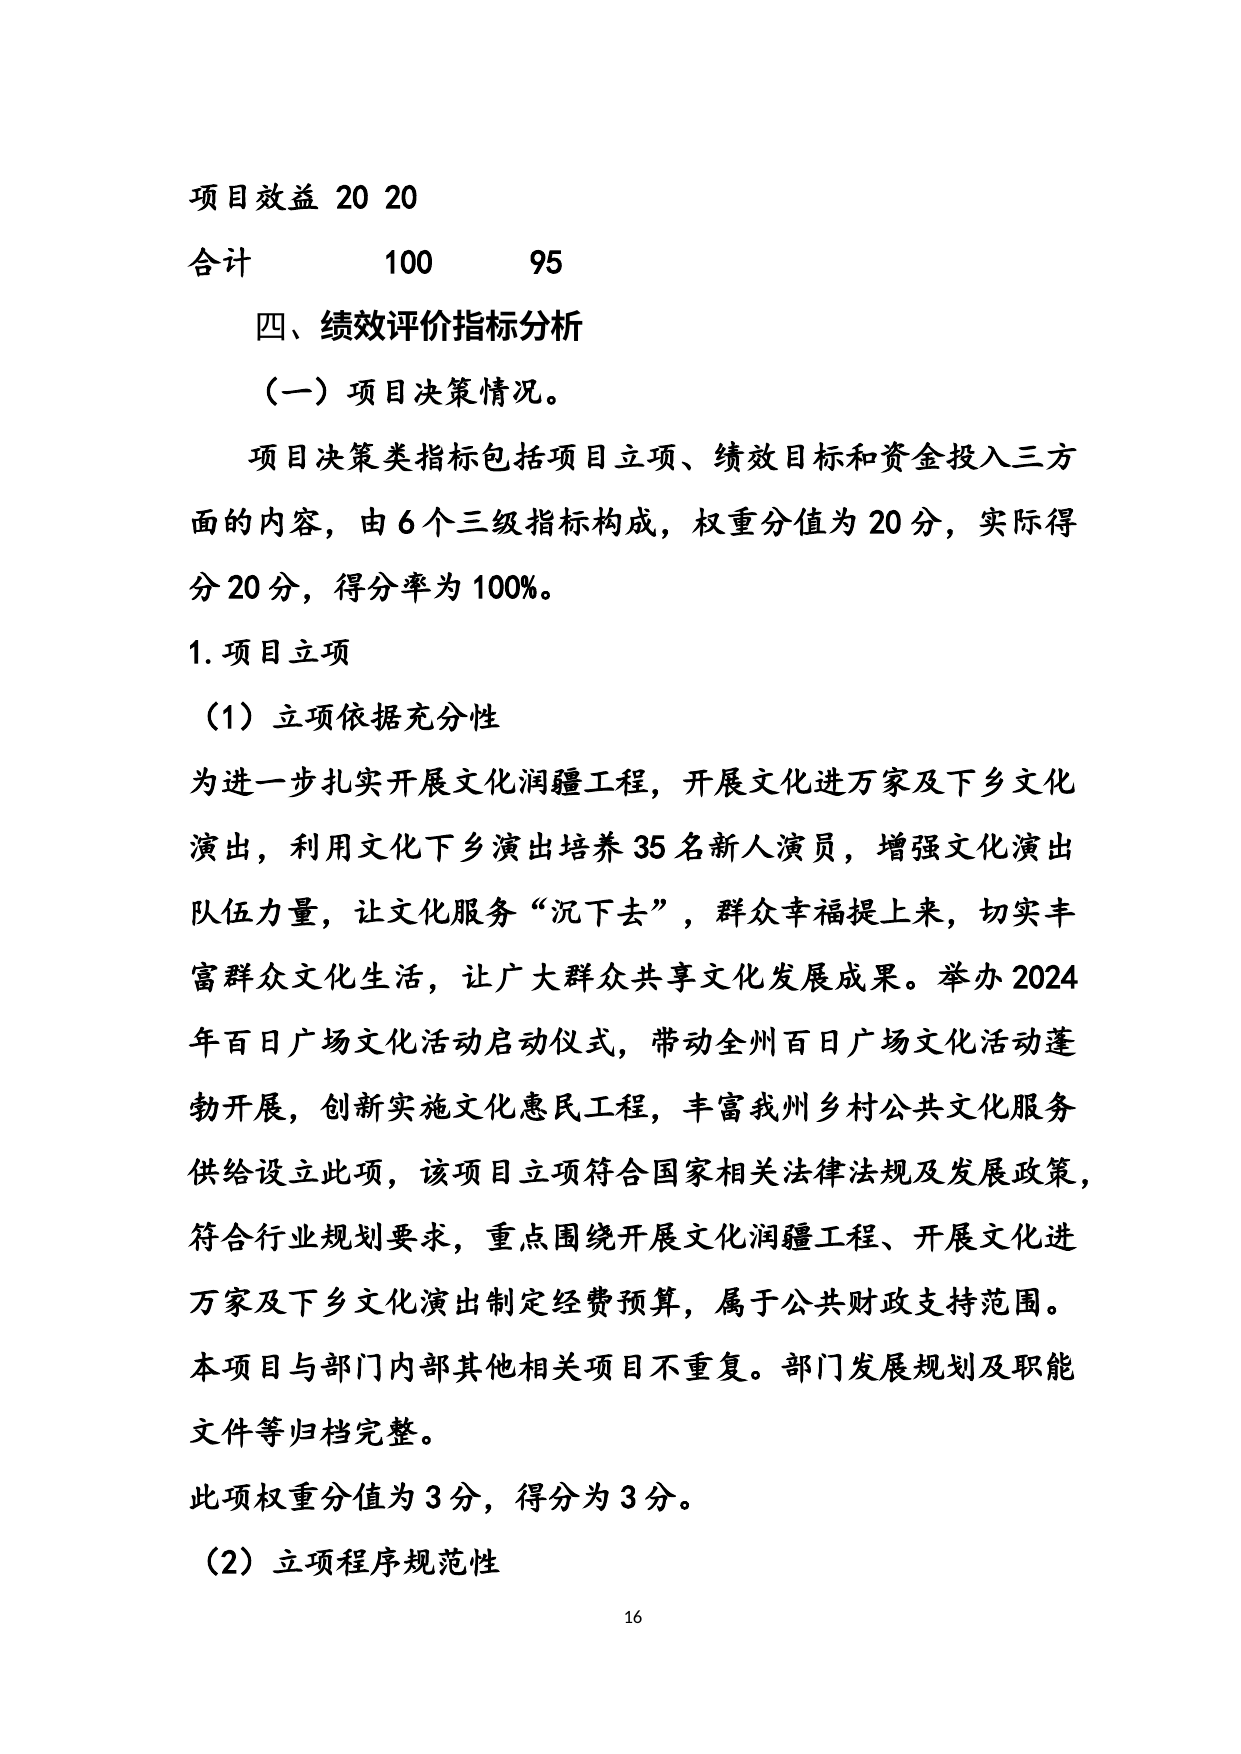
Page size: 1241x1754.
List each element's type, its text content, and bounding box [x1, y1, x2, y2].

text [187, 422, 1078, 1592]
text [187, 162, 1078, 292]
text 四、绩效评价指标分析 [187, 292, 1078, 357]
text （一）项目决策情况。 [187, 357, 1078, 422]
